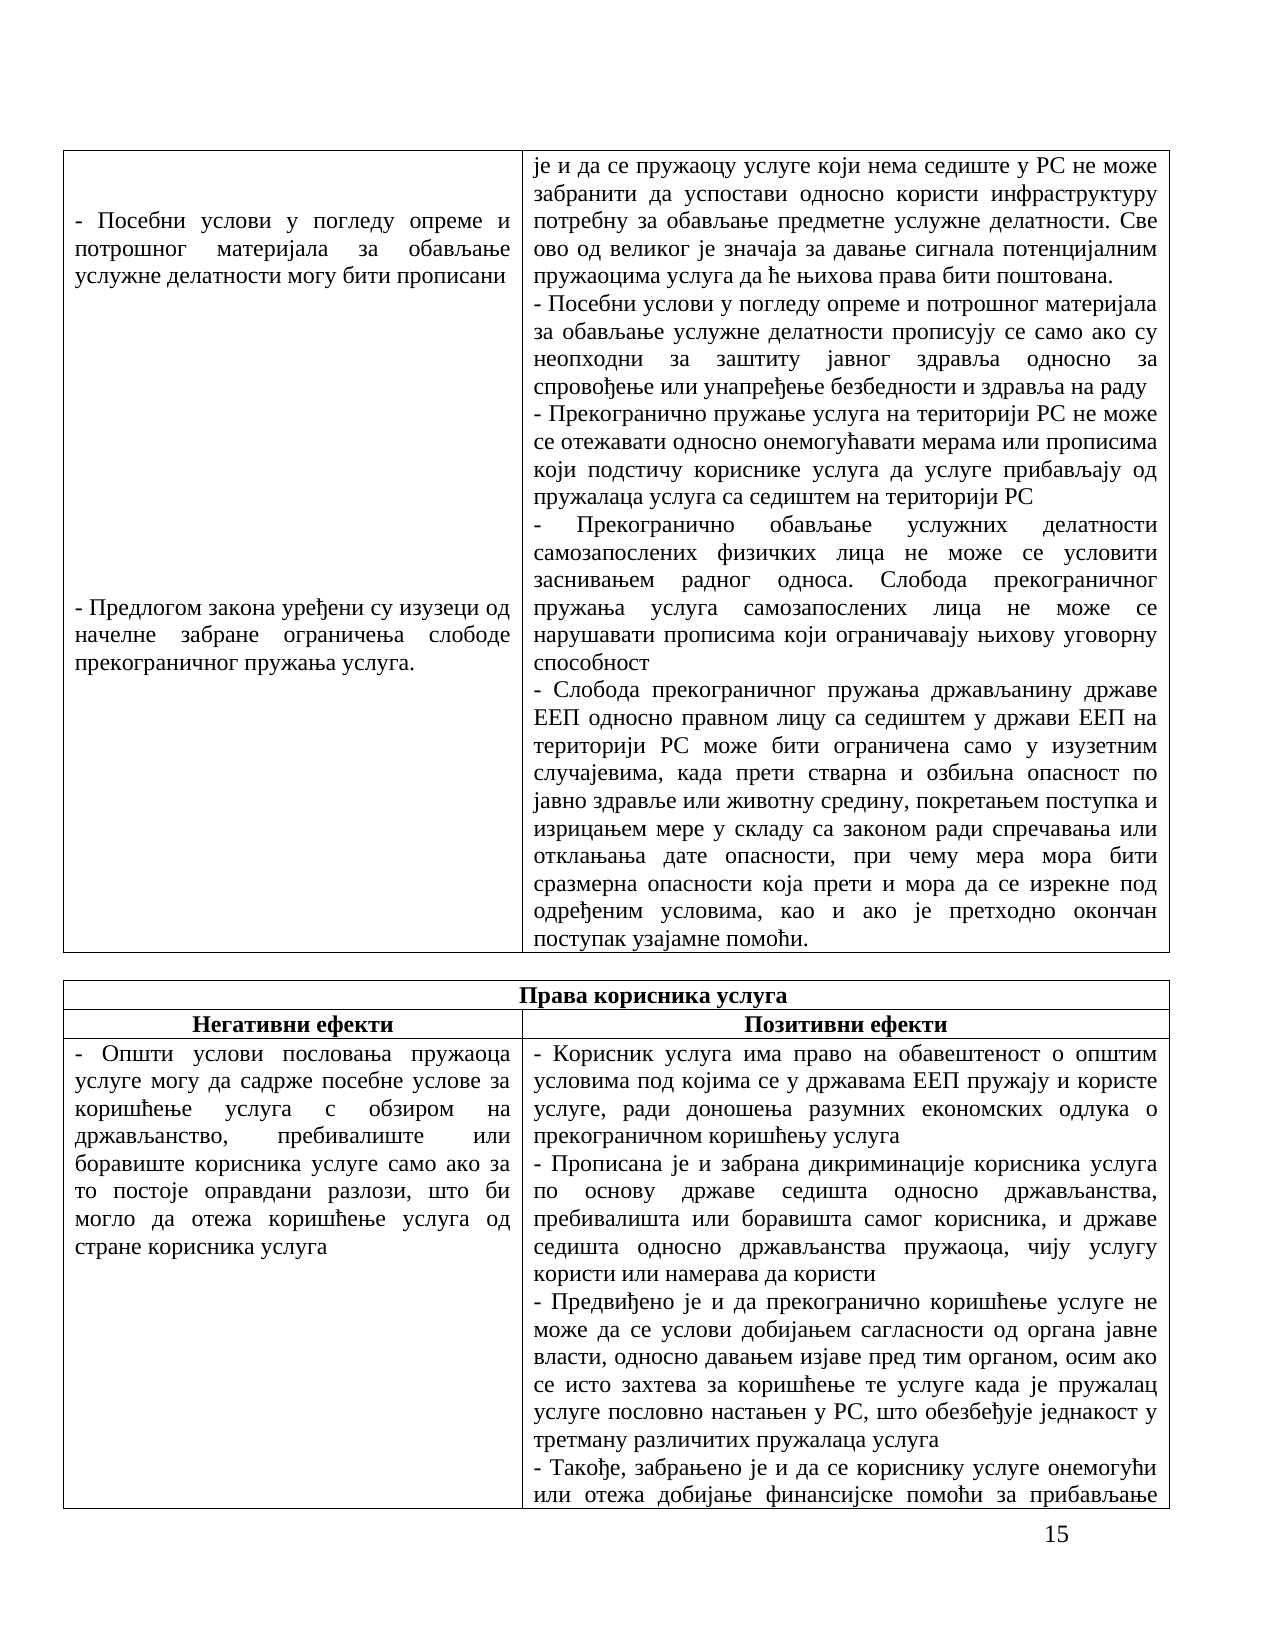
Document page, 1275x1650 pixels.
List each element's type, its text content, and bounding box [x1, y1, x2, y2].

table_cell Позитивни ефекти [523, 1010, 1169, 1037]
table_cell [523, 151, 1169, 952]
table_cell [64, 1039, 522, 1508]
table_header Права корисника услуга [64, 981, 1169, 1009]
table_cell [64, 151, 522, 952]
table_cell Негативни ефекти [64, 1010, 522, 1037]
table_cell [523, 1039, 1169, 1508]
